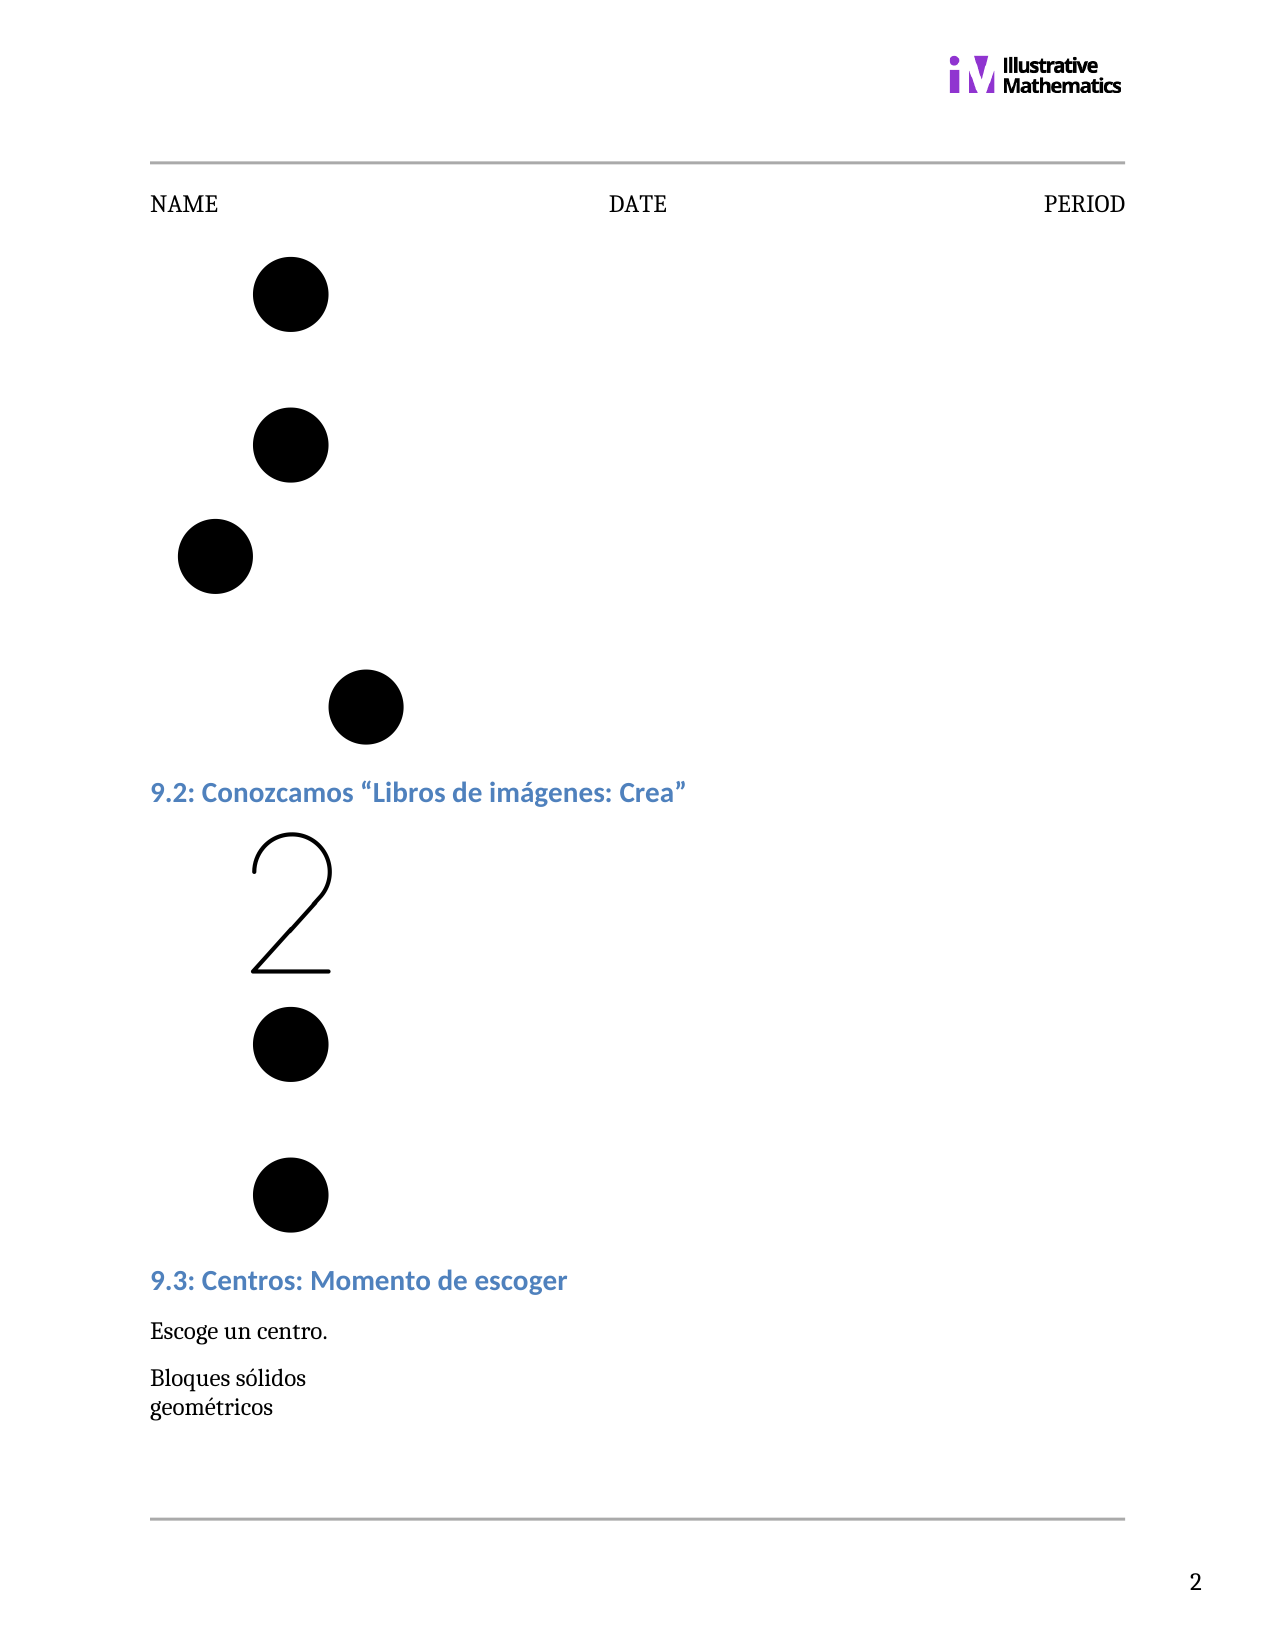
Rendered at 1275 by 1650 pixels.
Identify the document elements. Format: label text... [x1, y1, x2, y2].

picture [168, 510, 413, 754]
picture [168, 247, 413, 492]
text Bloques sólidos geométricos [150, 1364, 1125, 1422]
subtitle 9.2: Conozcamos “Libros de imágenes: Crea” [150, 774, 1125, 810]
subtitle 9.3: Centros: Momento de escoger [150, 1262, 1125, 1298]
picture [949, 55, 1121, 93]
picture [168, 997, 413, 1242]
picture [168, 828, 413, 979]
text Escoge un centro. [150, 1317, 1125, 1345]
